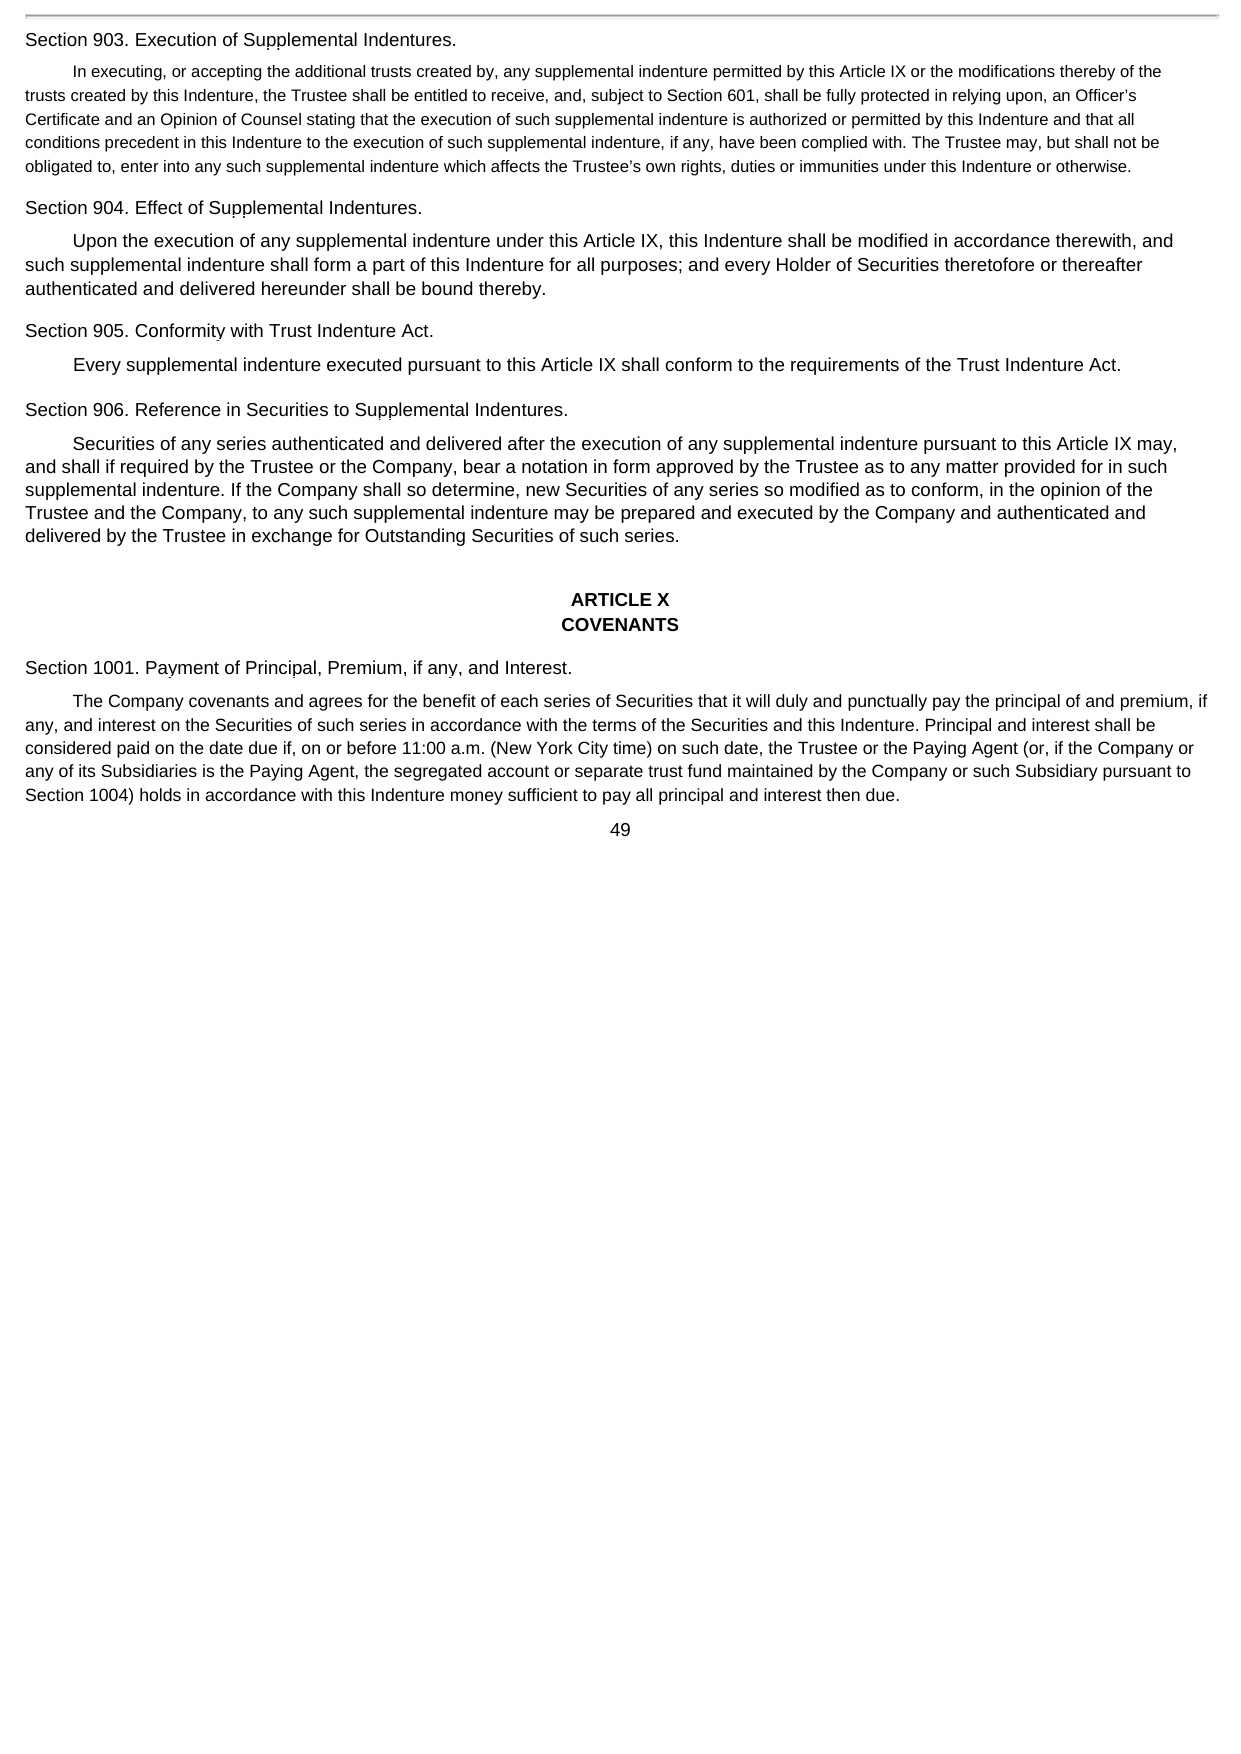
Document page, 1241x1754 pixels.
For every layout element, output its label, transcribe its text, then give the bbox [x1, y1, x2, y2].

text Upon the execution of any supplemental indenture under this Article IX, this Indenture shall be modified in accordance therewith, and such supplemental indenture shall form a part of this Indenture for all purposes; and every Holder of Securities theretofore or thereafter authenticated and delivered hereunder shall be bound thereby. [25, 230, 1213, 299]
text The Company covenants and agrees for the benefit of each series of Securities that it will duly and punctually pay the principal of and premium, if any, and interest on the Securities of such series in accordance with the terms of the Securities and this Indenture. Principal and interest shall be considered paid on the date due if, on or before 11:00 a.m. (New York City time) on such date, the Trustee or the Paying Agent (or, if the Company or any of its Subsidiaries is the Paying Agent, the segregated account or separate trust fund maintained by the Company or such Subsidiary pursuant to Section 1004) holds in accordance with this Indenture money sufficient to pay all principal and interest then due. [25, 691, 1213, 805]
picture [23, 14, 1220, 21]
text Section 904. Effect of Supplemental Indentures. [25, 196, 1213, 218]
text 49 [25, 819, 1215, 841]
text Section 905. Conformity with Trust Indenture Act. [25, 320, 1213, 342]
text COVENANTS [25, 614, 1215, 635]
text Section 903. Execution of Supplemental Indentures. [25, 28, 1213, 50]
text Every supplemental indenture executed pursuant to this Article IX shall conform to the requirements of the Trust Indenture Act. [73, 354, 1213, 375]
text Securities of any series authenticated and delivered after the execution of any supplemental indenture pursuant to this Article IX may, and shall if required by the Trustee or the Company, bear a notation in form approved by the Trustee as to any matter provided for in such supplemental indenture. If the Company shall so determine, new Securities of any series so modified as to conform, in the opinion of the Trustee and the Company, to any such supplemental indenture may be prepared and executed by the Company and authenticated and delivered by the Trustee in exchange for Outstanding Securities of such series. [25, 432, 1213, 546]
text Section 906. Reference in Securities to Supplemental Indentures. [25, 399, 1213, 420]
text In executing, or accepting the additional trusts created by, any supplemental indenture permitted by this Article IX or the modifications thereby of the trusts created by this Indenture, the Trustee shall be entitled to receive, and, subject to Section 601, shall be fully protected in relying upon, an Officer’s Certificate and an Opinion of Counsel stating that the execution of such supplemental indenture is authorized or permitted by this Indenture and that all conditions precedent in this Indenture to the execution of such supplemental indenture, if any, have been complied with. The Trustee may, but shall not be obligated to, enter into any such supplemental indenture which affects the Trustee’s own rights, duties or immunities under this Indenture or otherwise. [25, 62, 1197, 176]
text ARTICLE X [25, 589, 1215, 611]
text Section 1001. Payment of Principal, Premium, if any, and Interest. [25, 657, 1213, 679]
